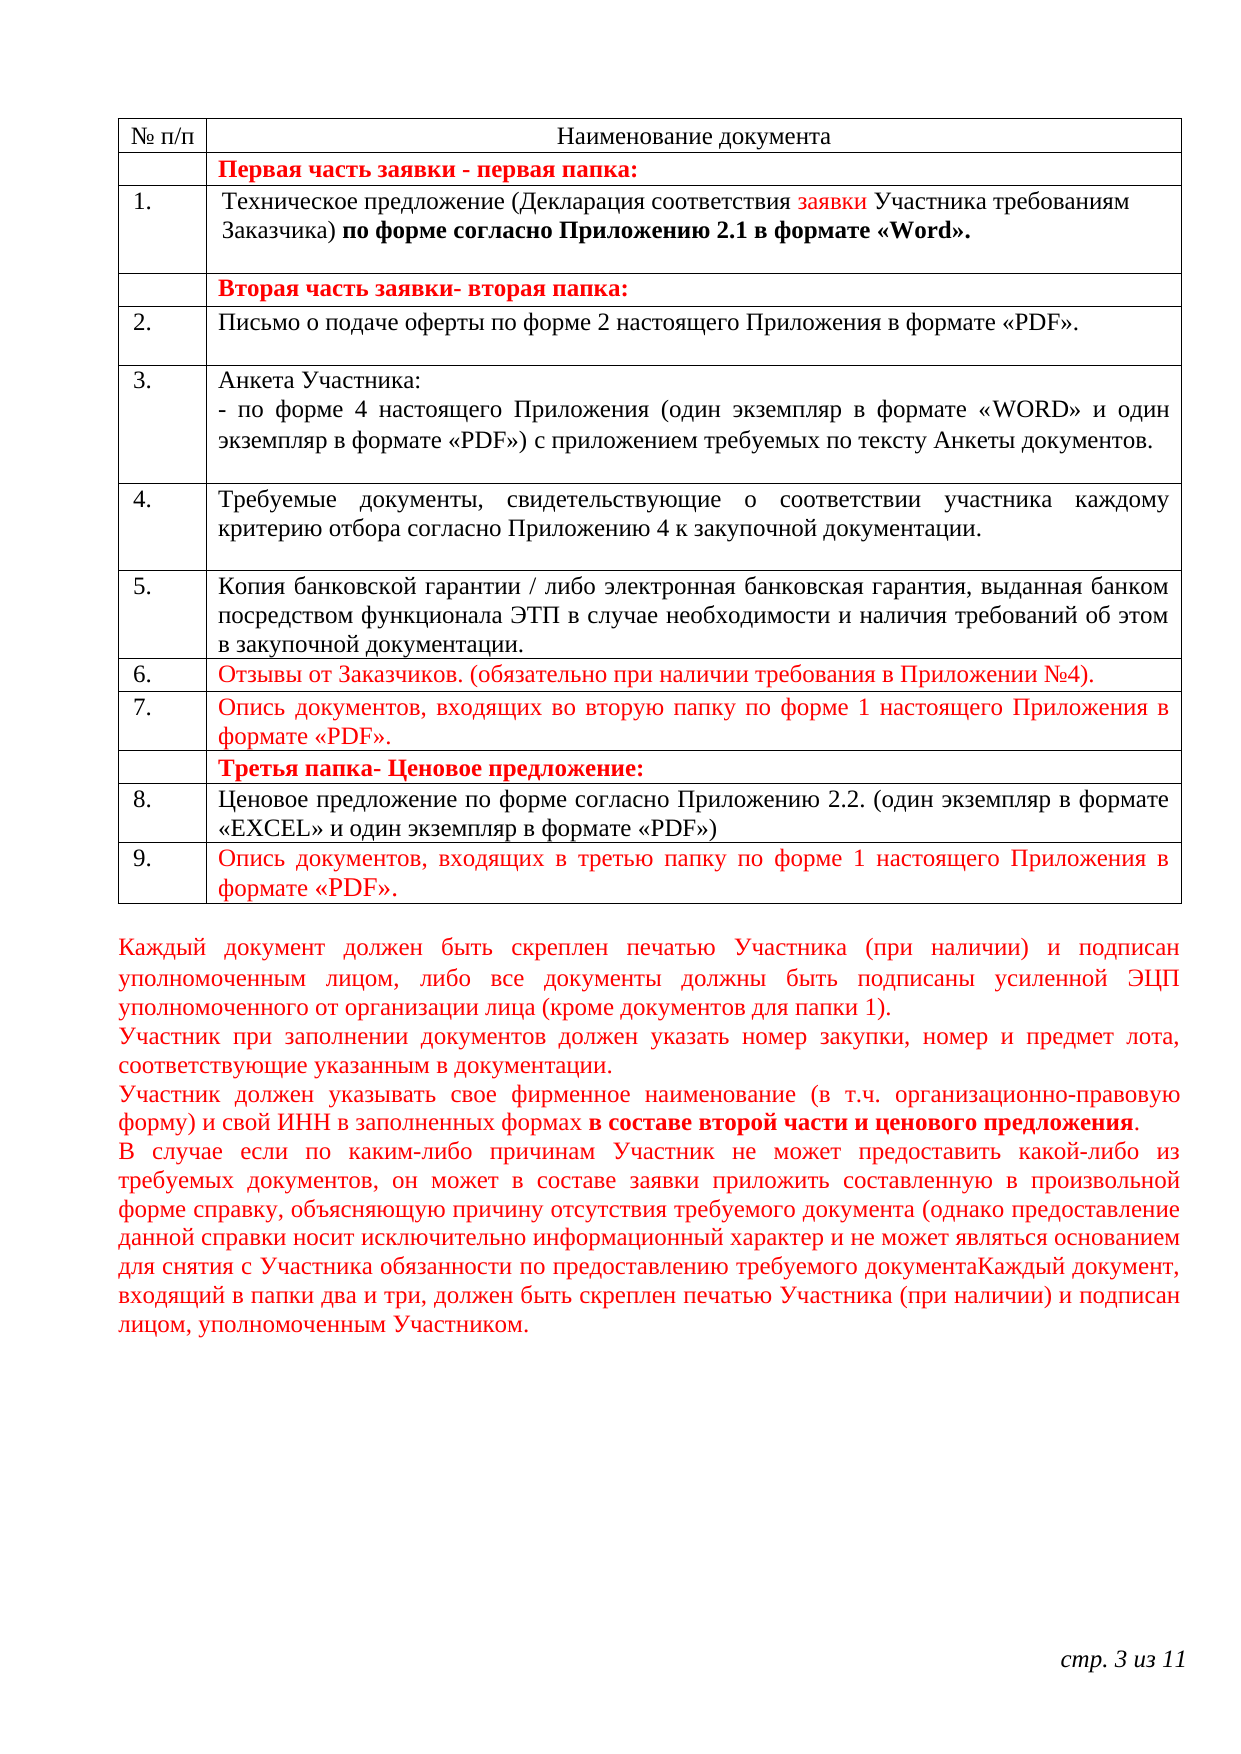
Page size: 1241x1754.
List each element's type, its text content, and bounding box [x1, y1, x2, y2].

table_cell Копия банковской гарантии / либо электронная банковская гарантия, выданная банком посредством функционала ЭТП в случае необходимости и наличия требований об этом в закупочной документации. [207, 571, 1181, 658]
table_cell [119, 186, 206, 272]
table_cell [119, 692, 206, 750]
table_cell Опись документов, входящих во вторую папку по форме 1 настоящего Приложения в формате «PDF». [207, 692, 1181, 750]
table_header № п/п [119, 119, 206, 152]
table_cell [119, 843, 206, 903]
table_cell Ценовое предложение по форме согласно Приложению 2.2. (один экземпляр в формате «EXCEL» и один экземпляр в формате «PDF») [207, 784, 1181, 842]
table_cell Третья папка- Ценовое предложение: [207, 751, 1181, 783]
table_cell [119, 366, 206, 483]
table_cell Опись документов, входящих в третью папку по форме 1 настоящего Приложения в формате «PDF». [207, 843, 1181, 903]
table_cell [119, 153, 206, 185]
list Участник при заполнении документов должен указать номер закупки, номер и предмет лота, соответствующие указанным в документации. [118, 1021, 1181, 1079]
table_cell Вторая часть заявки- вторая папка: [207, 274, 1181, 306]
table_cell Первая часть заявки - первая папка: [207, 153, 1181, 185]
table_header Наименование документа [207, 119, 1181, 152]
table_cell [119, 784, 206, 842]
list Каждый документ должен быть скреплен печатью Участника (при наличии) и подписан уполномоченным лицом, либо все документы должны быть подписаны усиленной ЭЦП уполномоченного от организации лица (кроме документов для папки 1). [118, 932, 1181, 1021]
table_cell [119, 484, 206, 570]
table_cell Требуемые документы, свидетельствующие о соответствии участника каждому критерию отбора согласно Приложению 4 к закупочной документации. [207, 484, 1181, 570]
list В случае если по каким-либо причинам Участник не может предоставить какой-либо из требуемых документов, он может в составе заявки приложить составленную в произвольной форме справку, объясняющую причину отсутствия требуемого документа (однако предоставление данной справки носит исключительно информационный характер и не может являться основанием для снятия с Участника обязанности по предоставлению требуемого документаКаждый документ, входящий в папки два и три, должен быть скреплен печатью Участника (при наличии) и подписан лицом, уполномоченным Участником. [118, 1136, 1181, 1337]
table_cell [119, 659, 206, 691]
table_cell Анкета Участника: - по форме 4 настоящего Приложения (один экземпляр в формате «WORD» и один экземпляр в формате «PDF») c приложением требуемых по тексту Анкеты документов. [207, 366, 1181, 483]
table_cell Отзывы от Заказчиков. (обязательно при наличии требования в Приложении №4). [207, 659, 1181, 691]
table_cell [119, 274, 206, 306]
table_cell [119, 571, 206, 658]
table_cell Техническое предложение (Декларация соответствия заявки Участника требованиям Заказчика) по форме согласно Приложению 2.1 в формате «Word». [207, 186, 1181, 272]
table_cell [119, 751, 206, 783]
list Участник должен указывать свое фирменное наименование (в т.ч. организационно-правовую форму) и свой ИНН в заполненных формах в составе второй части и ценового предложения. [118, 1079, 1181, 1136]
table_cell Письмо о подаче оферты по форме 2 настоящего Приложения в формате «PDF». [207, 307, 1181, 364]
table_cell [119, 307, 206, 364]
